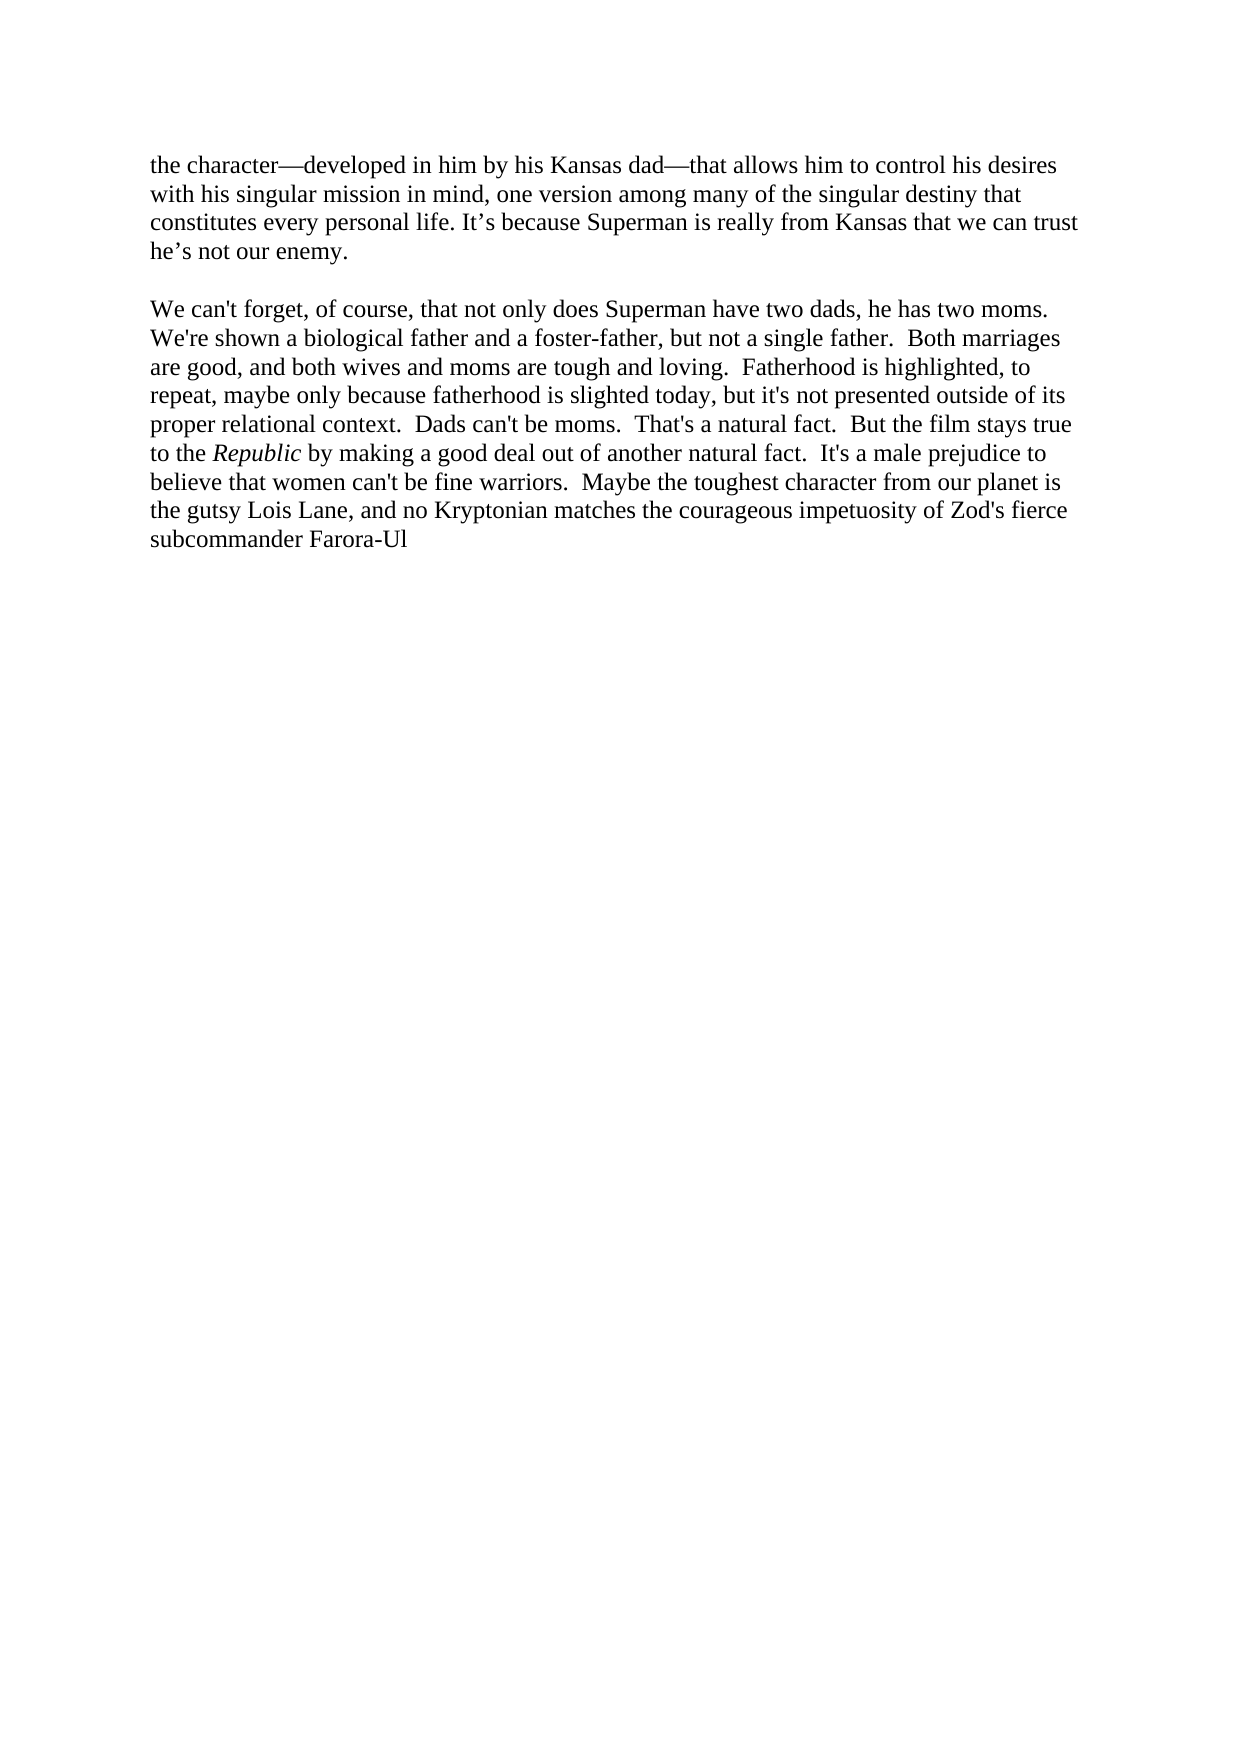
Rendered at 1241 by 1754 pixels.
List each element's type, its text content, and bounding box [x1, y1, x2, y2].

text We can't forget, of course, that not only does Superman have two dads, he has two moms. We're shown a biological father and a foster-father, but not a single father. Both marriages are good, and both wives and moms are tough and loving. Fatherhood is highlighted, to repeat, maybe only because fatherhood is slighted today, but it's not presented outside of its proper relational context. Dads can't be moms. That's a natural fact. But the film stays true to the Republic by making a good deal out of another natural fact. It's a male prejudice to believe that women can't be fine warriors. Maybe the toughest character from our planet is the gutsy Lois Lane, and no Kryptonian matches the courageous impetuosity of Zod's fierce subcommander Farora-Ul [150, 294, 1090, 553]
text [150, 150, 1090, 265]
